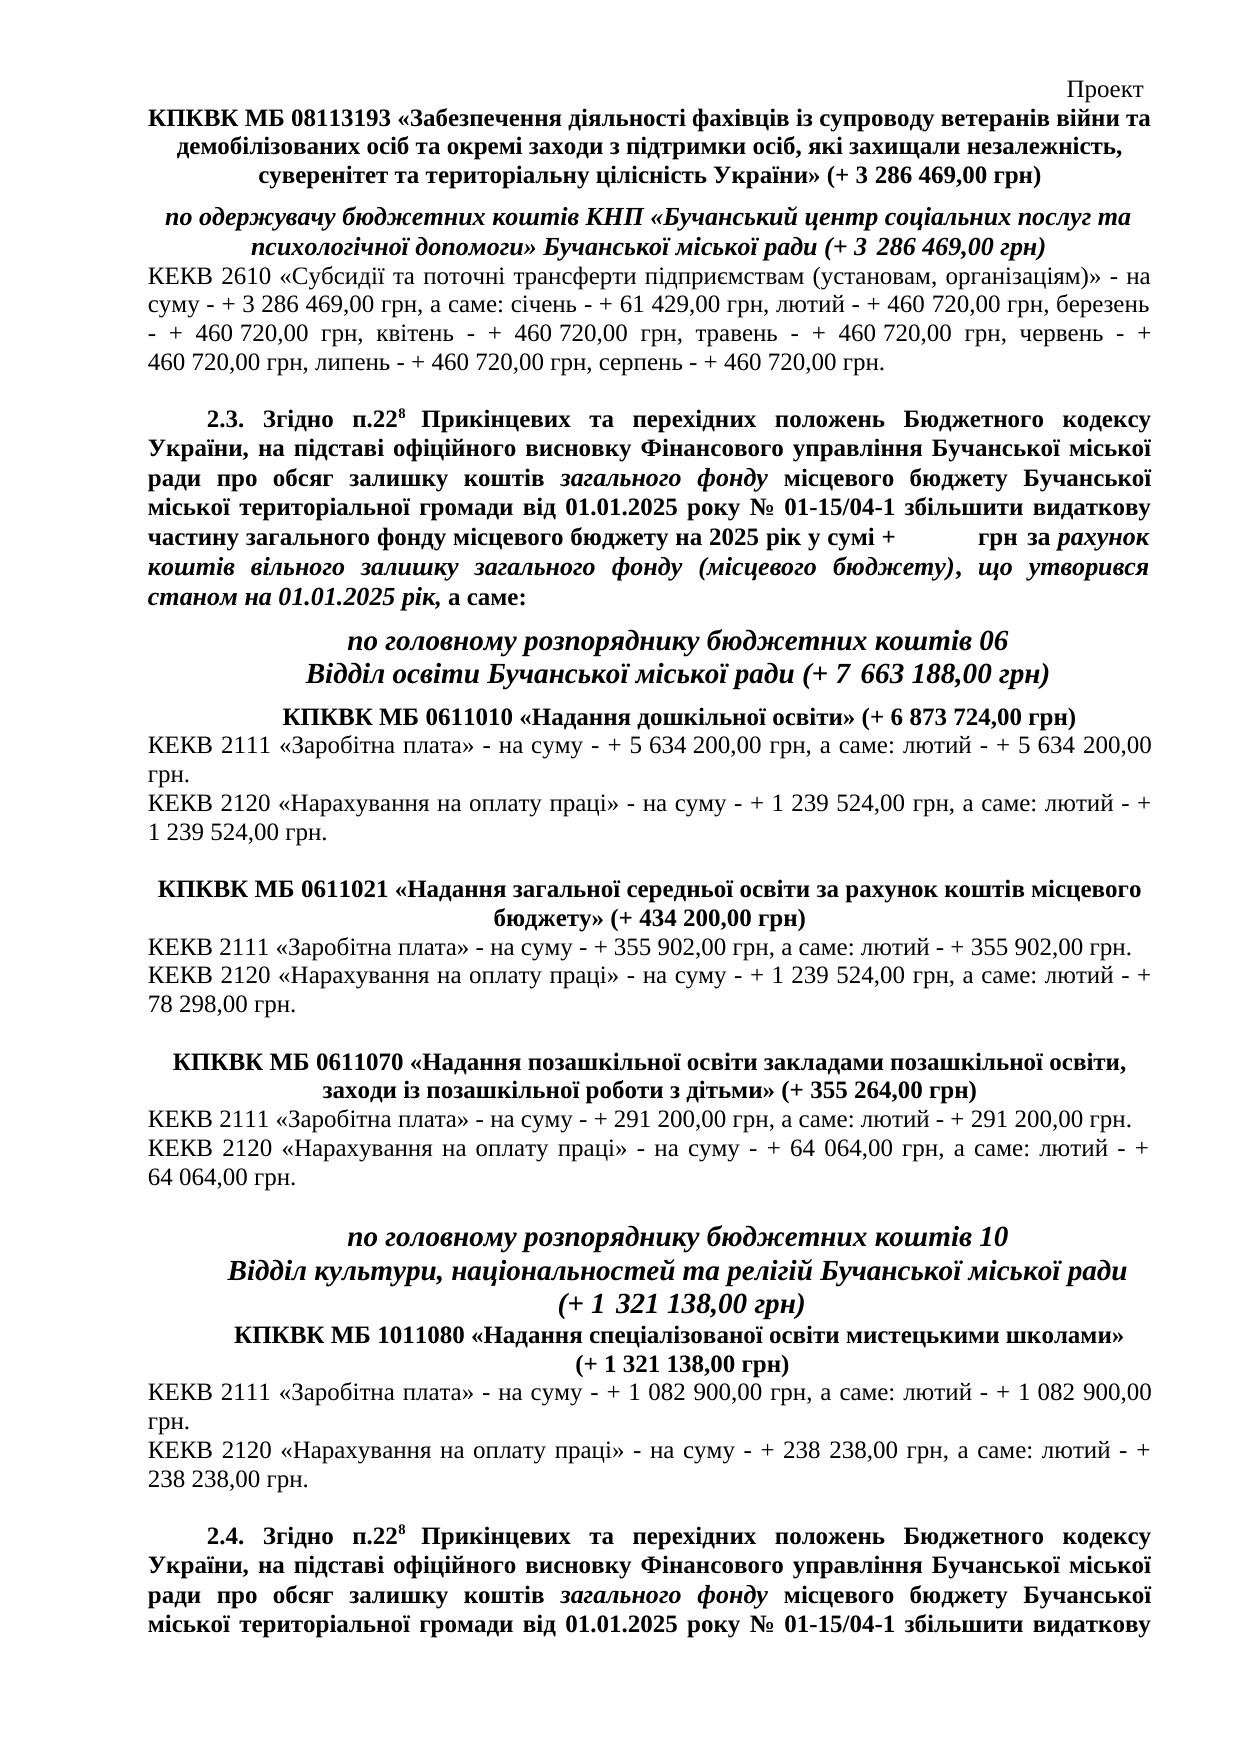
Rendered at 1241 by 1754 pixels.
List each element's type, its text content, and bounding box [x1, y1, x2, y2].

text КПКВК МБ 08113193 «Забезпечення діяльності фахівців із супроводу ветеранів війни та демобілізованих осіб та окремі заходи з підтримки осіб, які захищали незалежність, суверенітет та територіальну цілісність України» (+ 3 286 469,00 грн) [148, 103, 1152, 189]
text КПКВК МБ 0611021 «Надання загальної середньої освіти за рахунок коштів місцевого бюджету» (+ 434 200,00 грн) [148, 874, 1152, 932]
text КЕКВ 2111 «Заробітна плата» - на суму - + 1 082 900,00 грн, а саме: лютий - + 1 082 900,00 грн. [148, 1377, 1152, 1435]
text КПКВК МБ 1011080 «Надання спеціалізованої освіти мистецькими школами» [148, 1320, 1152, 1349]
text КПКВК МБ 0611070 «Надання позашкільної освіти закладами позашкільної освіти, заходи із позашкільної роботи з дітьми» (+ 355 264,00 грн) [148, 1047, 1152, 1104]
text (+ 1 321 138,00 грн) [148, 1349, 1152, 1377]
text КЕКВ 2120 «Нарахування на оплату праці» - на суму - + 1 239 524,00 грн, а саме: лютий - + 1 239 524,00 грн. [148, 788, 1152, 846]
text Відділ культури, національностей та релігій Бучанської міської ради [148, 1253, 1152, 1286]
text КЕКВ 2111 «Заробітна плата» - на суму - + 355 902,00 грн, а саме: лютий - + 355 902,00 грн. [148, 932, 1152, 961]
text КПКВК МБ 0611010 «Надання дошкільної освіти» (+ 6 873 724,00 грн) [148, 702, 1152, 731]
text 2.3. Згідно п.228 Прикінцевих та перехідних положень Бюджетного кодексу України, на підставі офіційного висновку Фінансового управління Бучанської міської ради про обсяг залишку коштів загального фонду місцевого бюджету Бучанської міської територіальної громади від 01.01.2025 року № 01-15/04-1 збільшити видаткову частину загального фонду місцевого бюджету на 2025 рік у сумі + грн за рахунок коштів вільного залишку загального фонду (місцевого бюджету), що утворився станом на 01.01.2025 рік, а саме: [148, 404, 1152, 611]
text КЕКВ 2111 «Заробітна плата» - на суму - + 291 200,00 грн, а саме: лютий - + 291 200,00 грн. [148, 1104, 1152, 1133]
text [148, 1521, 1152, 1637]
text по головному розпоряднику бюджетних коштів 10 [148, 1219, 1152, 1253]
text КЕКВ 2111 «Заробітна плата» - на суму - + 5 634 200,00 грн, а саме: лютий - + 5 634 200,00 грн. [148, 731, 1152, 788]
text по головному розпоряднику бюджетних коштів 06 [148, 623, 1152, 656]
text КЕКВ 2120 «Нарахування на оплату праці» - на суму - + 64 064,00 грн, а саме: лютий - + 64 064,00 грн. [148, 1133, 1152, 1191]
text (+ 1 321 138,00 грн) [148, 1286, 1152, 1320]
text КЕКВ 2120 «Нарахування на оплату праці» - на суму - + 1 239 524,00 грн, а саме: лютий - + 78 298,00 грн. [148, 961, 1152, 1018]
text по одержувачу бюджетних коштів КНП «Бучанський центр соціальних послуг та психологічної допомоги» Бучанської міської ради (+ 3 286 469,00 грн) [148, 201, 1152, 261]
text Відділ освіти Бучанської міської ради (+ 7 663 188,00 грн) [148, 656, 1152, 690]
text КЕКВ 2120 «Нарахування на оплату праці» - на суму - + 238 238,00 грн, а саме: лютий - + 238 238,00 грн. [148, 1435, 1152, 1492]
text КЕКВ 2610 «Субсидії та поточні трансферти підприємствам (установам, організаціям)» - на суму - + 3 286 469,00 грн, а саме: січень - + 61 429,00 грн, лютий - + 460 720,00 грн, березень - + 460 720,00 грн, квітень - + 460 720,00 грн, травень - + 460 720,00 грн, червень - + 460 720,00 грн, липень - + 460 720,00 грн, серпень - + 460 720,00 грн. [148, 261, 1152, 376]
